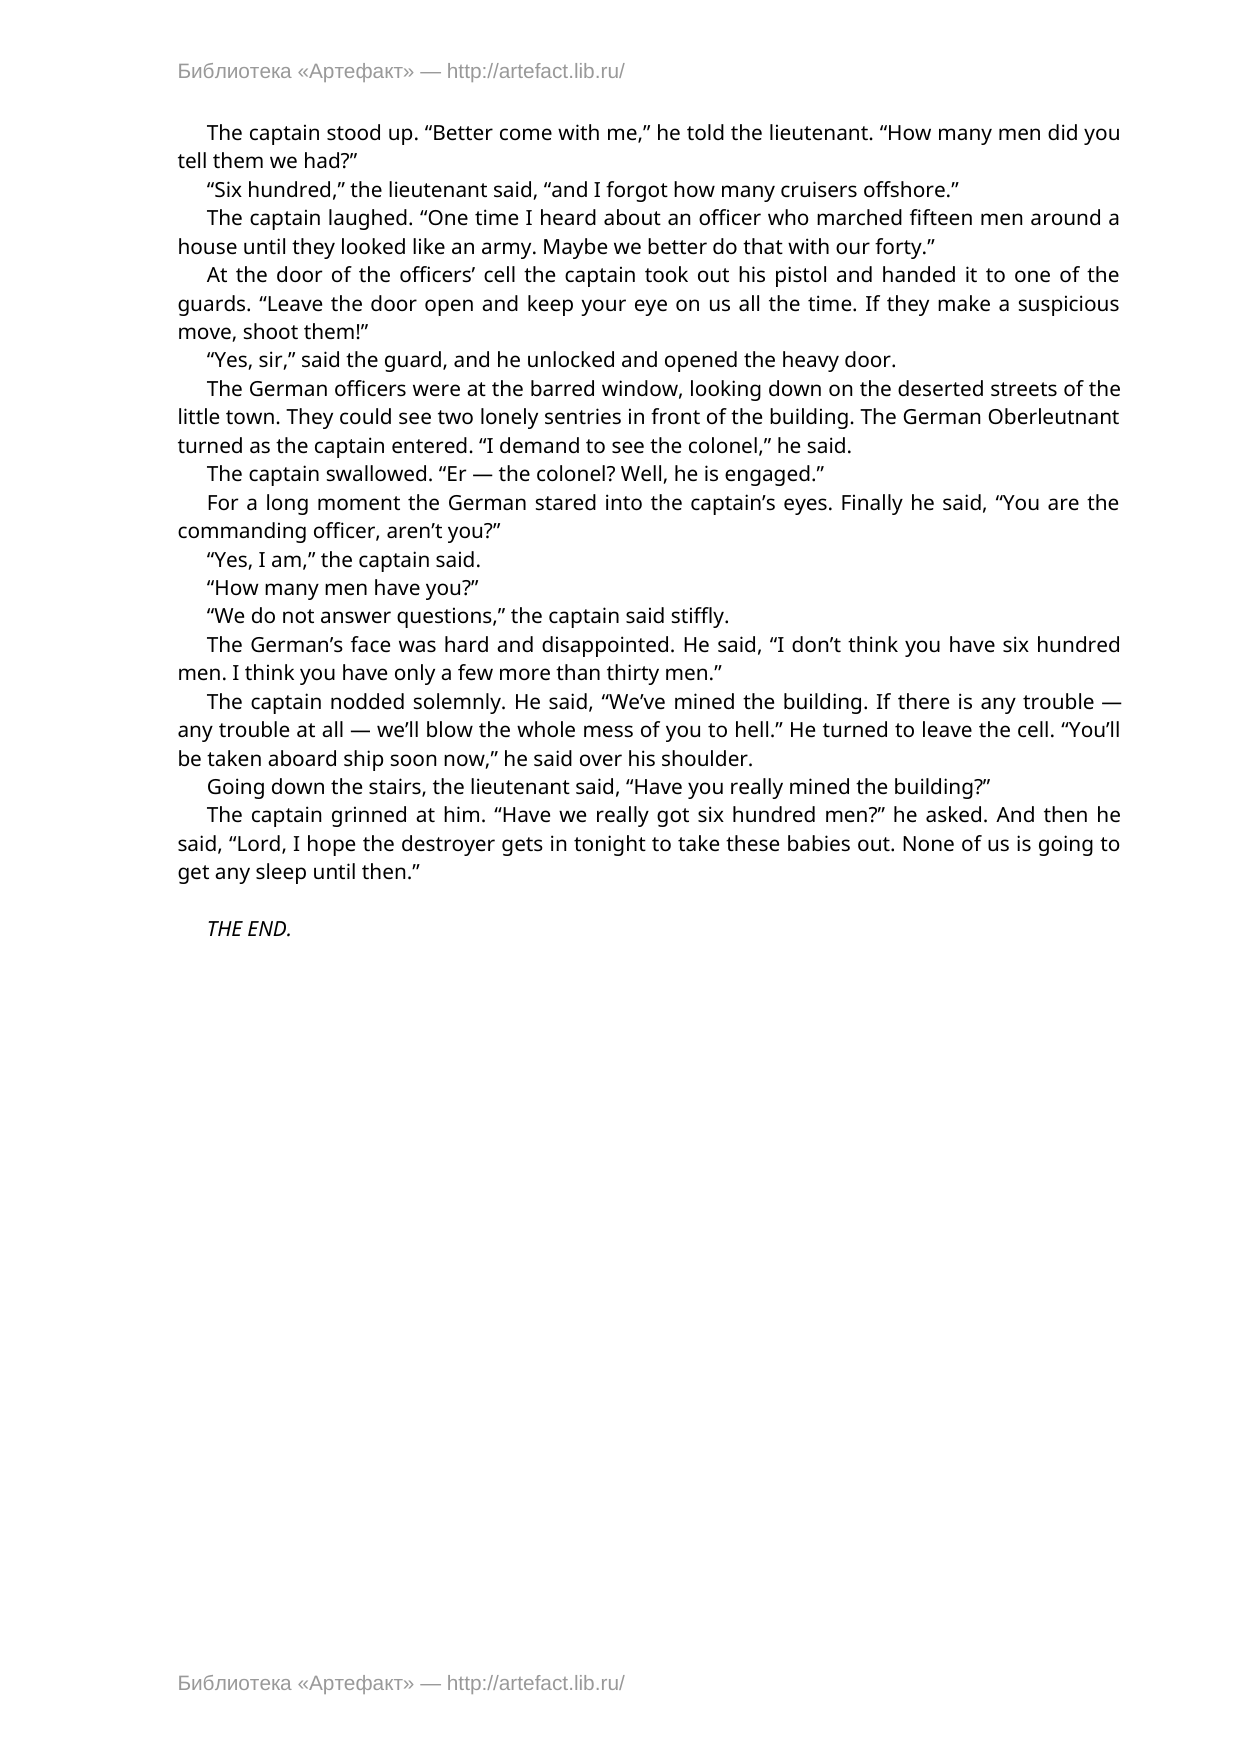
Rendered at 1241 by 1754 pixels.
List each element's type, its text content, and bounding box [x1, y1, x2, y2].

text The captain stood up. “Better come with me,” he told the lieutenant. “How many men did you tell them we had?” [177, 118, 1122, 175]
text “Yes, I am,” the captain said. [177, 545, 1122, 573]
text At the door of the officers’ cell the captain took out his pistol and handed it to one of the guards. “Leave the door open and keep your eye on us all the time. If they make a suspicious move, shoot them!” [177, 260, 1122, 346]
text Going down the stairs, the lieutenant said, “Have you really mined the building?” [177, 772, 1122, 801]
text The captain nodded solemnly. He said, “We’ve mined the building. If there is any trouble — any trouble at all — we’ll blow the whole mess of you to hell.” He turned to leave the cell. “You’ll be taken aboard ship soon now,” he said over his shoulder. [177, 687, 1122, 772]
text The German’s face was hard and disappointed. He said, “I don’t think you have six hundred men. I think you have only a few more than thirty men.” [177, 630, 1122, 687]
text For a long moment the German stared into the captain’s eyes. Finally he said, “You are the commanding officer, aren’t you?” [177, 488, 1122, 545]
text The captain laughed. “One time I heard about an officer who marched fifteen men around a house until they looked like an army. Maybe we better do that with our forty.” [177, 203, 1122, 260]
text “We do not answer questions,” the captain said stiffly. [177, 602, 1122, 630]
text The captain grinned at him. “Have we really got six hundred men?” he asked. And then he said, “Lord, I hope the destroyer gets in tonight to take these babies out. None of us is going to get any sleep until then.” [177, 801, 1122, 886]
text “How many men have you?” [177, 573, 1122, 602]
text “Six hundred,” the lieutenant said, “and I forgot how many cruisers offshore.” [177, 175, 1122, 203]
text THE END. [177, 914, 1122, 943]
text The German officers were at the barred window, looking down on the deserted streets of the little town. They could see two lonely sentries in front of the building. The German Oberleutnant turned as the captain entered. “I demand to see the colonel,” he said. [177, 374, 1122, 459]
text The captain swallowed. “Er — the colonel? Well, he is engaged.” [177, 459, 1122, 488]
text “Yes, sir,” said the guard, and he unlocked and opened the heavy door. [177, 346, 1122, 374]
